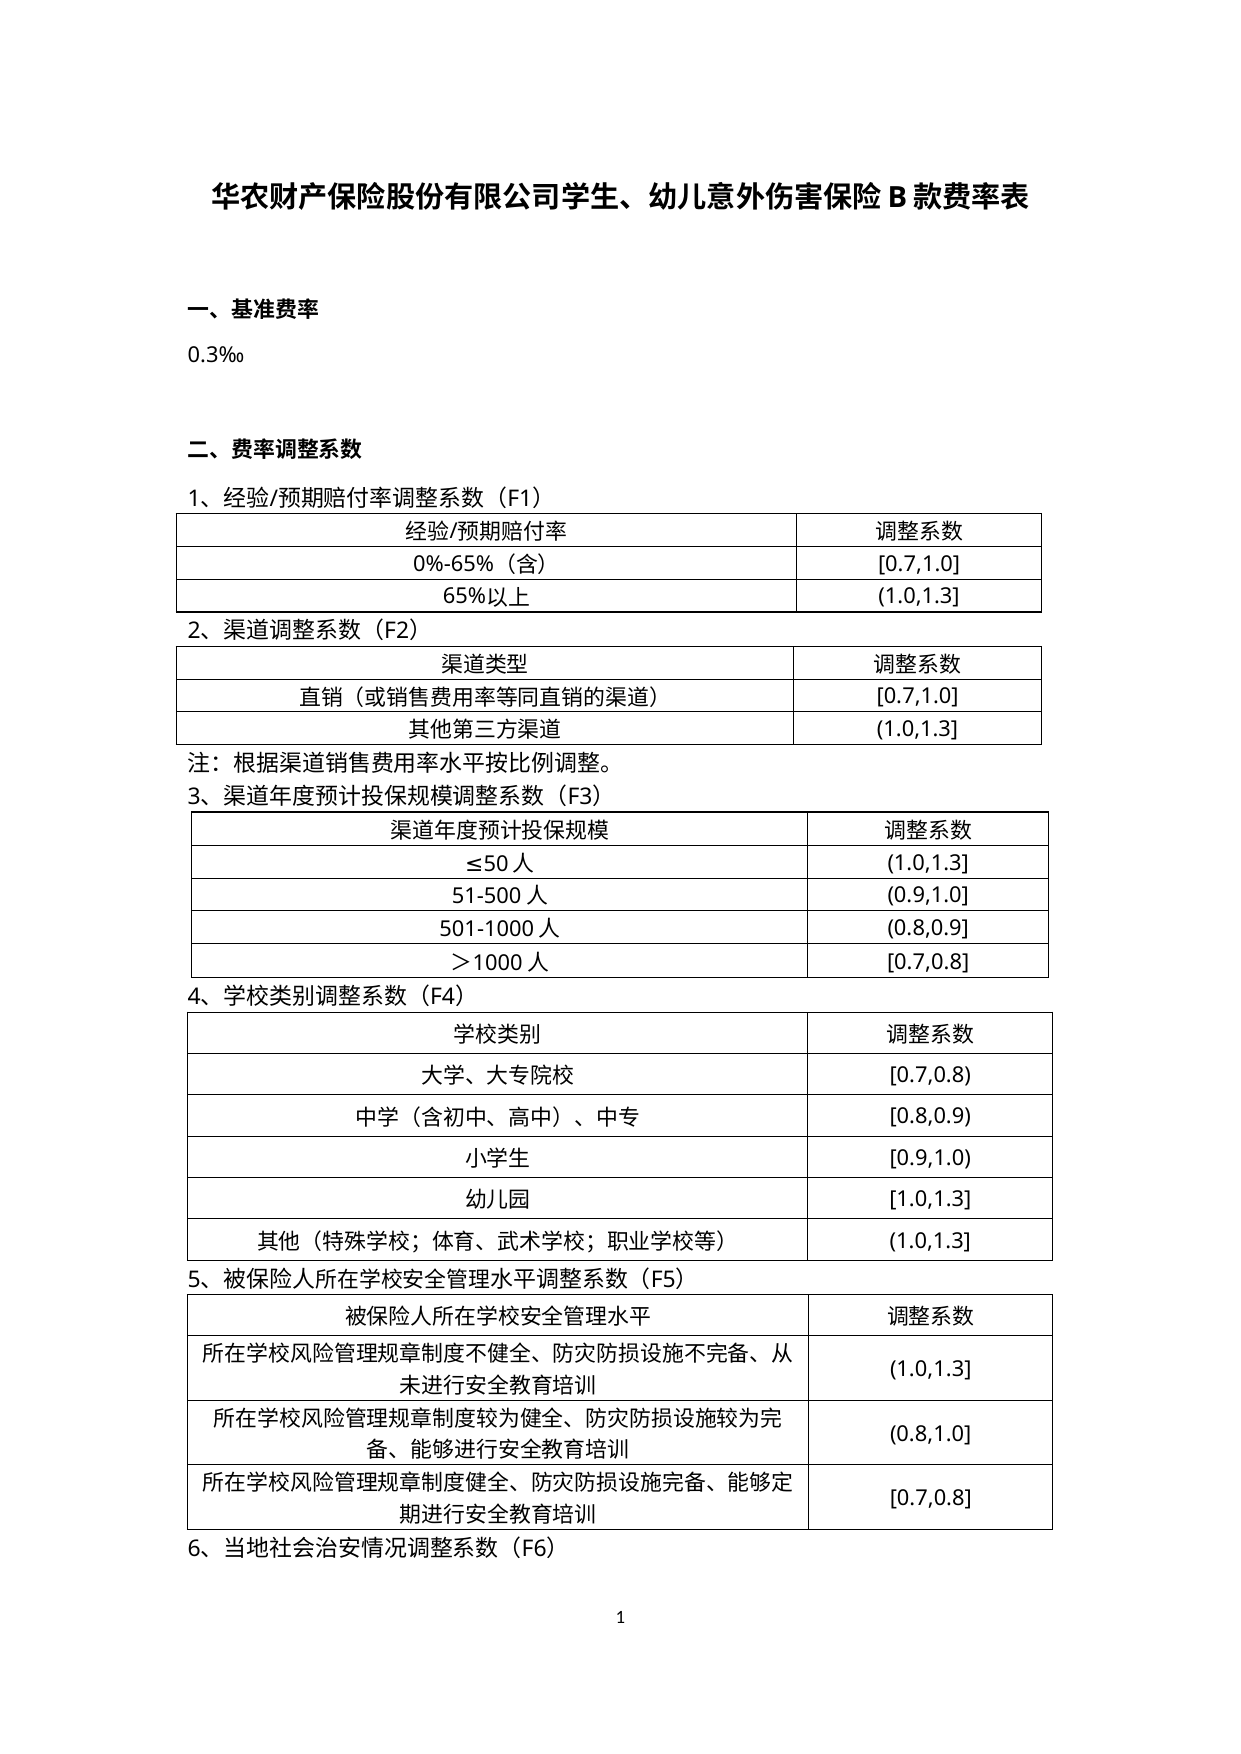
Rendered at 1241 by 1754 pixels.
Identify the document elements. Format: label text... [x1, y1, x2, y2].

table_header 被保险人所在学校安全管理水平 [188, 1295, 808, 1335]
table_cell 幼儿园 [188, 1178, 807, 1218]
table_cell 51-500人 [192, 879, 807, 910]
table_cell [0.7,0.8] [808, 944, 1048, 977]
text 3、渠道年度预计投保规模调整系数（F3） [187, 778, 1053, 811]
table_cell (0.8,1.0] [809, 1401, 1052, 1464]
table_cell (1.0,1.3] [797, 580, 1041, 611]
table_cell 其他（特殊学校；体育、武术学校；职业学校等） [188, 1219, 807, 1260]
text 2、渠道调整系数（F2） [187, 612, 1053, 646]
table_cell ≤50人 [192, 846, 807, 877]
table_cell [1.0,1.3] [808, 1178, 1052, 1218]
list 5、被保险人所在学校安全管理水平调整系数（F5） [187, 1261, 1053, 1294]
table_header 经验/预期赔付率 [177, 514, 796, 546]
table_cell 0%-65%（含） [177, 547, 796, 578]
text 二、费率调整系数 [187, 432, 1053, 464]
table_cell 其他第三方渠道 [177, 712, 793, 744]
table_cell [0.7,1.0] [794, 680, 1041, 711]
text 1、经验/预期赔付率调整系数（F1） [187, 479, 1053, 513]
table_header 渠道年度预计投保规模 [192, 813, 807, 844]
table_cell [0.8,0.9) [808, 1095, 1052, 1136]
table_cell 65%以上 [177, 580, 796, 611]
table_cell 所在学校风险管理规章制度较为健全、防灾防损设施较为完备、能够进行安全教育培训 [188, 1401, 808, 1464]
table_header 调整系数 [809, 1295, 1052, 1335]
table_cell [0.7,0.8] [809, 1465, 1052, 1528]
table_cell (1.0,1.3] [808, 1219, 1052, 1260]
table_header 学校类别 [188, 1013, 807, 1053]
table_cell 所在学校风险管理规章制度健全、防灾防损设施完备、能够定期进行安全教育培训 [188, 1465, 808, 1528]
table_cell 所在学校风险管理规章制度不健全、防灾防损设施不完备、从未进行安全教育培训 [188, 1336, 808, 1400]
table_cell 中学（含初中、高中）、中专 [188, 1095, 807, 1136]
table_cell (1.0,1.3] [809, 1336, 1052, 1400]
table_header 调整系数 [808, 1013, 1052, 1053]
table_header 调整系数 [808, 813, 1048, 844]
text 0.3‰ [187, 339, 1053, 369]
table_cell (0.9,1.0] [808, 879, 1048, 910]
table_cell 大学、大专院校 [188, 1054, 807, 1094]
table_header 调整系数 [797, 514, 1041, 546]
table_cell 小学生 [188, 1137, 807, 1177]
table_cell [0.7,0.8) [808, 1054, 1052, 1094]
table_cell (1.0,1.3] [794, 712, 1041, 744]
table_cell ＞1000人 [192, 944, 807, 977]
text 4、学校类别调整系数（F4） [187, 978, 1053, 1012]
table_cell (1.0,1.3] [808, 846, 1048, 877]
list 6、当地社会治安情况调整系数（F6） [187, 1530, 1053, 1563]
text 一、基准费率 [187, 292, 1053, 324]
text 注：根据渠道销售费用率水平按比例调整。 [187, 745, 1053, 778]
table_header 调整系数 [794, 647, 1041, 678]
table_cell 直销（或销售费用率等同直销的渠道） [177, 680, 793, 711]
table_cell 501-1000人 [192, 911, 807, 943]
text 华农财产保险股份有限公司学生、幼儿意外伤害保险B款费率表 [187, 162, 1053, 227]
table_cell [0.7,1.0] [797, 547, 1041, 578]
table_cell (0.8,0.9] [808, 911, 1048, 943]
table_cell [0.9,1.0) [808, 1137, 1052, 1177]
table_header 渠道类型 [177, 647, 793, 678]
